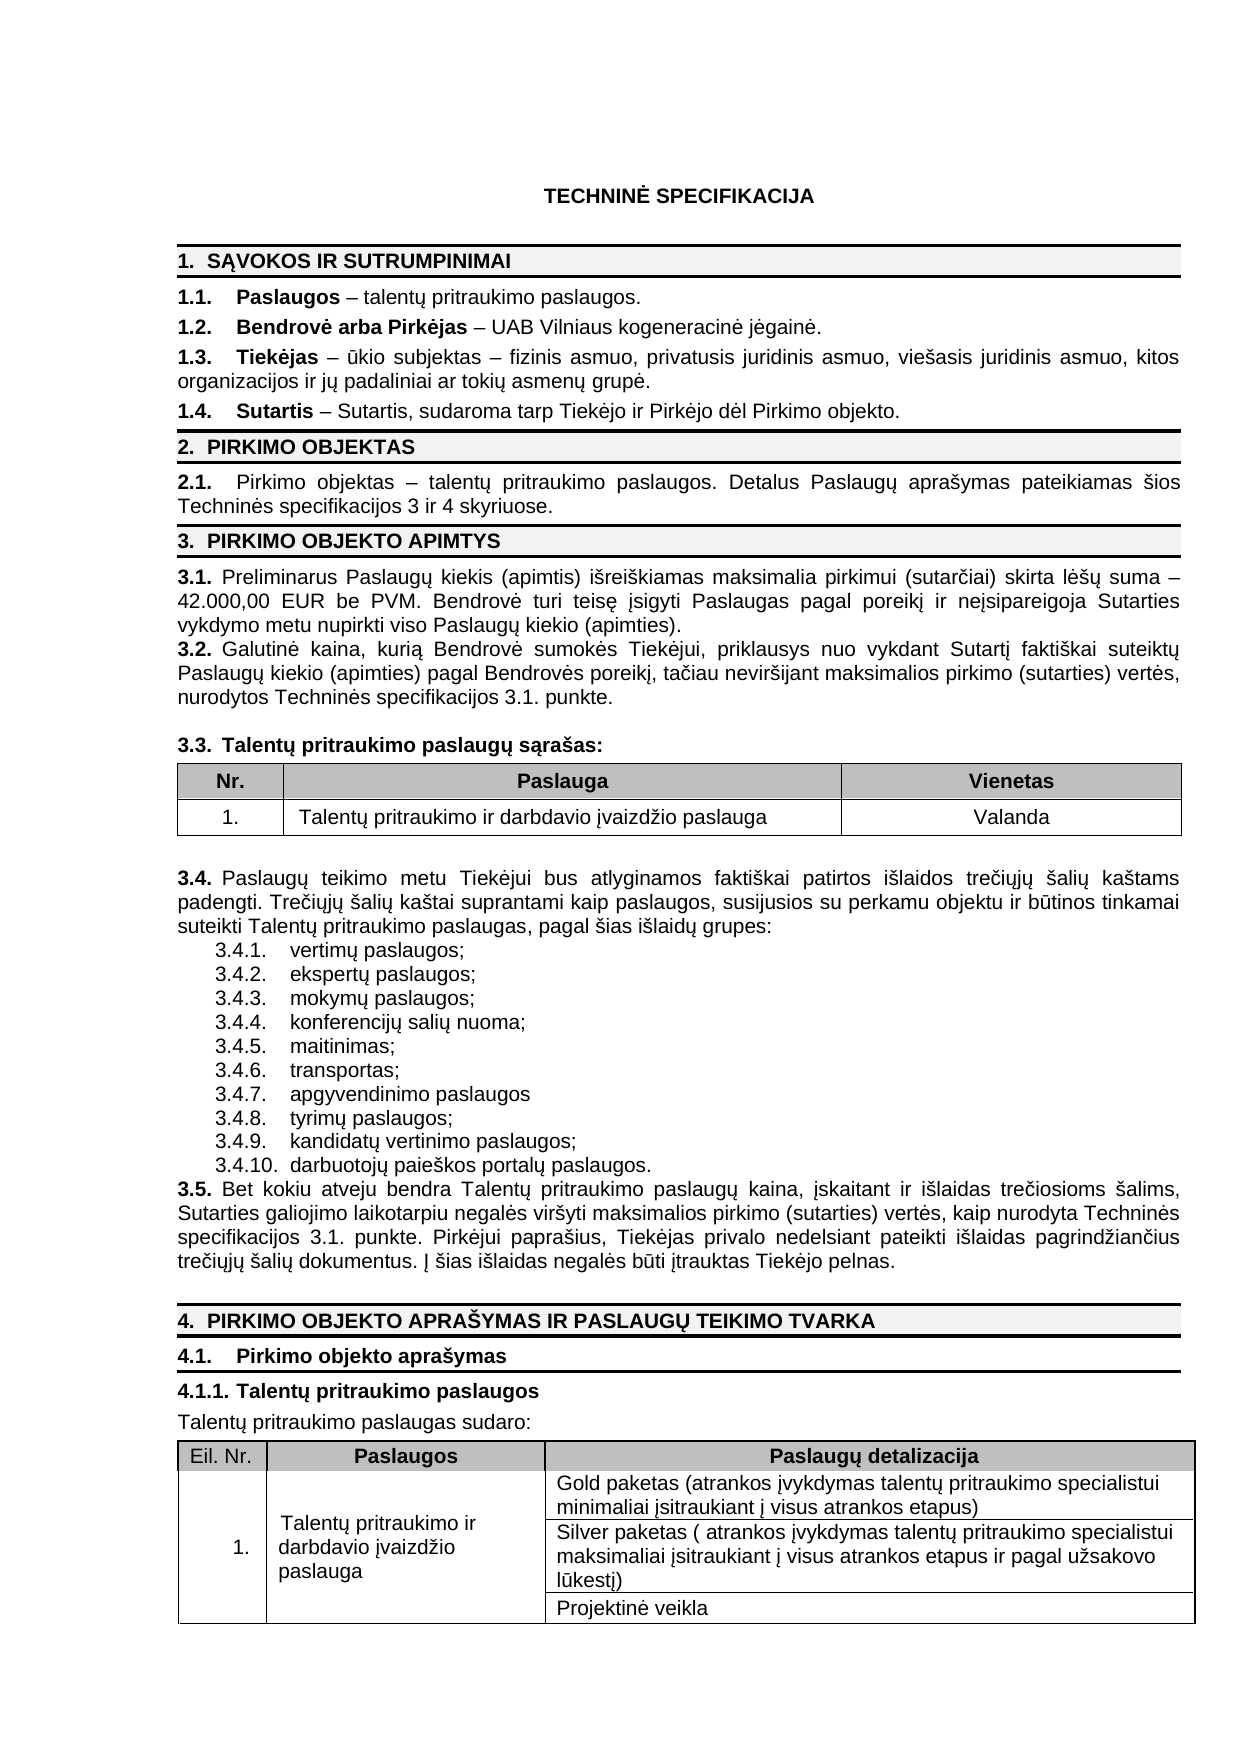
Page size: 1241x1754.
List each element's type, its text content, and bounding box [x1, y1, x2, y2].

list Pirkimo objektas – talentų pritraukimo paslaugos. Detalus Paslaugų aprašymas pateikiamas šios Techninės specifikacijos 3 ir 4 skyriuose. [177, 470, 1181, 518]
list PIRKIMO OBJEKTAS [177, 433, 1181, 461]
table_header Paslauga [284, 764, 841, 798]
list Talentų pritraukimo paslaugų sąrašas: [177, 732, 1181, 756]
table_cell Projektinė veikla [546, 1592, 1194, 1623]
list Bendrovė arba Pirkėjas – . [177, 315, 1181, 339]
list kandidatų vertinimo paslaugos; [215, 1129, 1181, 1153]
table_header Nr. [178, 764, 283, 798]
list Bet kokiu atveju bendra Talentų pritraukimo paslaugų kaina, įskaitant ir išlaidas trečiosioms šalims, Sutarties galiojimo laikotarpiu negalės viršyti maksimalios pirkimo (sutarties) vertės, kaip nurodyta Techninės specifikacijos 3.1. punkte. Pirkėjui paprašius, Tiekėjas privalo nedelsiant pateikti išlaidas pagrindžiančius trečiųjų šalių dokumentus. Į šias išlaidas negalės būti įtrauktas Tiekėjo pelnas. [177, 1177, 1181, 1273]
table_cell Talentų pritraukimo ir darbdavio įvaizdžio paslauga [267, 1471, 545, 1623]
list Tiekėjas – ūkio subjektas – fizinis asmuo, privatusis juridinis asmuo, viešasis juridinis asmuo, kitos organizacijos ir jų padaliniai ar tokių asmenų grupė. [177, 345, 1181, 393]
table_header Paslaugos [268, 1442, 544, 1471]
list Preliminarus Paslaugų kiekis (apimtis) išreiškiamas maksimalia pirkimui (sutarčiai) skirta lėšų suma – 42.000,00 EUR be PVM. Bendrovė turi teisę įsigyti Paslaugas pagal poreikį ir neįsipareigoja Sutarties vykdymo metu nupirkti viso Paslaugų kiekio (apimties). [177, 565, 1181, 637]
list SĄVOKOS IR SUTRUMPINIMAI [177, 247, 1181, 275]
list transportas; [215, 1057, 1181, 1081]
list Paslaugos – talentų pritraukimo paslaugos. [177, 284, 1181, 308]
text Talentų pritraukimo paslaugas sudaro: [177, 1409, 1181, 1433]
table_cell Valanda [842, 800, 1181, 834]
list Sutartis – Sutartis, sudaroma tarp Tiekėjo ir Pirkėjo dėl Pirkimo objekto. [177, 399, 1181, 423]
table_cell Talentų pritraukimo ir darbdavio įvaizdžio paslauga [284, 800, 841, 834]
table_cell Silver paketas ( atrankos įvykdymas talentų pritraukimo specialistui maksimaliai įsitraukiant į visus atrankos etapus ir pagal užsakovo lūkestį) [546, 1519, 1194, 1592]
table_cell 1. [179, 1471, 266, 1623]
list Galutinė kaina, kurią Bendrovė sumokės Tiekėjui, priklausys nuo vykdant Sutartį faktiškai suteiktų Paslaugų kiekio (apimties) pagal Bendrovės poreikį, tačiau neviršijant maksimalios pirkimo (sutarties) vertės, nurodytos Techninės specifikacijos 3.1. punkte. [177, 637, 1181, 708]
list vertimų paslaugos; [215, 938, 1181, 962]
list Paslaugų teikimo metu Tiekėjui bus atlyginamos faktiškai patirtos išlaidos trečiųjų šalių kaštams padengti. Trečiųjų šalių kaštai suprantami kaip paslaugos, susijusios su perkamu objektu ir būtinos tinkamai suteikti Talentų pritraukimo paslaugas, pagal šias išlaidų grupes: [177, 866, 1181, 938]
list Pirkimo objekto aprašymas [177, 1344, 1181, 1370]
list konferencijų salių nuoma; [215, 1009, 1181, 1033]
list Talentų pritraukimo paslaugos [177, 1379, 1181, 1403]
table_header Eil. Nr. [179, 1442, 266, 1471]
table_cell 1. [178, 800, 283, 834]
table_header Vienetas [842, 764, 1181, 798]
table_header Paslaugų detalizacija [546, 1442, 1194, 1471]
list tyrimų paslaugos; [215, 1105, 1181, 1129]
list PIRKIMO OBJEKTO APRAŠYMAS IR PASLAUGŲ TEIKIMO TVARKA [177, 1306, 1181, 1334]
list PIRKIMO OBJEKTO APIMTYS [177, 527, 1181, 555]
list darbuotojų paieškos portalų paslaugos. [215, 1153, 1181, 1177]
table_cell Gold paketas (atrankos įvykdymas talentų pritraukimo specialistui minimaliai įsitraukiant į visus atrankos etapus) [546, 1471, 1194, 1519]
list ekspertų paslaugos; [215, 962, 1181, 986]
list apgyvendinimo paslaugos [215, 1081, 1181, 1105]
text TECHNINĖ SPECIFIKACIJA [177, 183, 1181, 207]
list maitinimas; [215, 1033, 1181, 1057]
list mokymų paslaugos; [215, 986, 1181, 1009]
